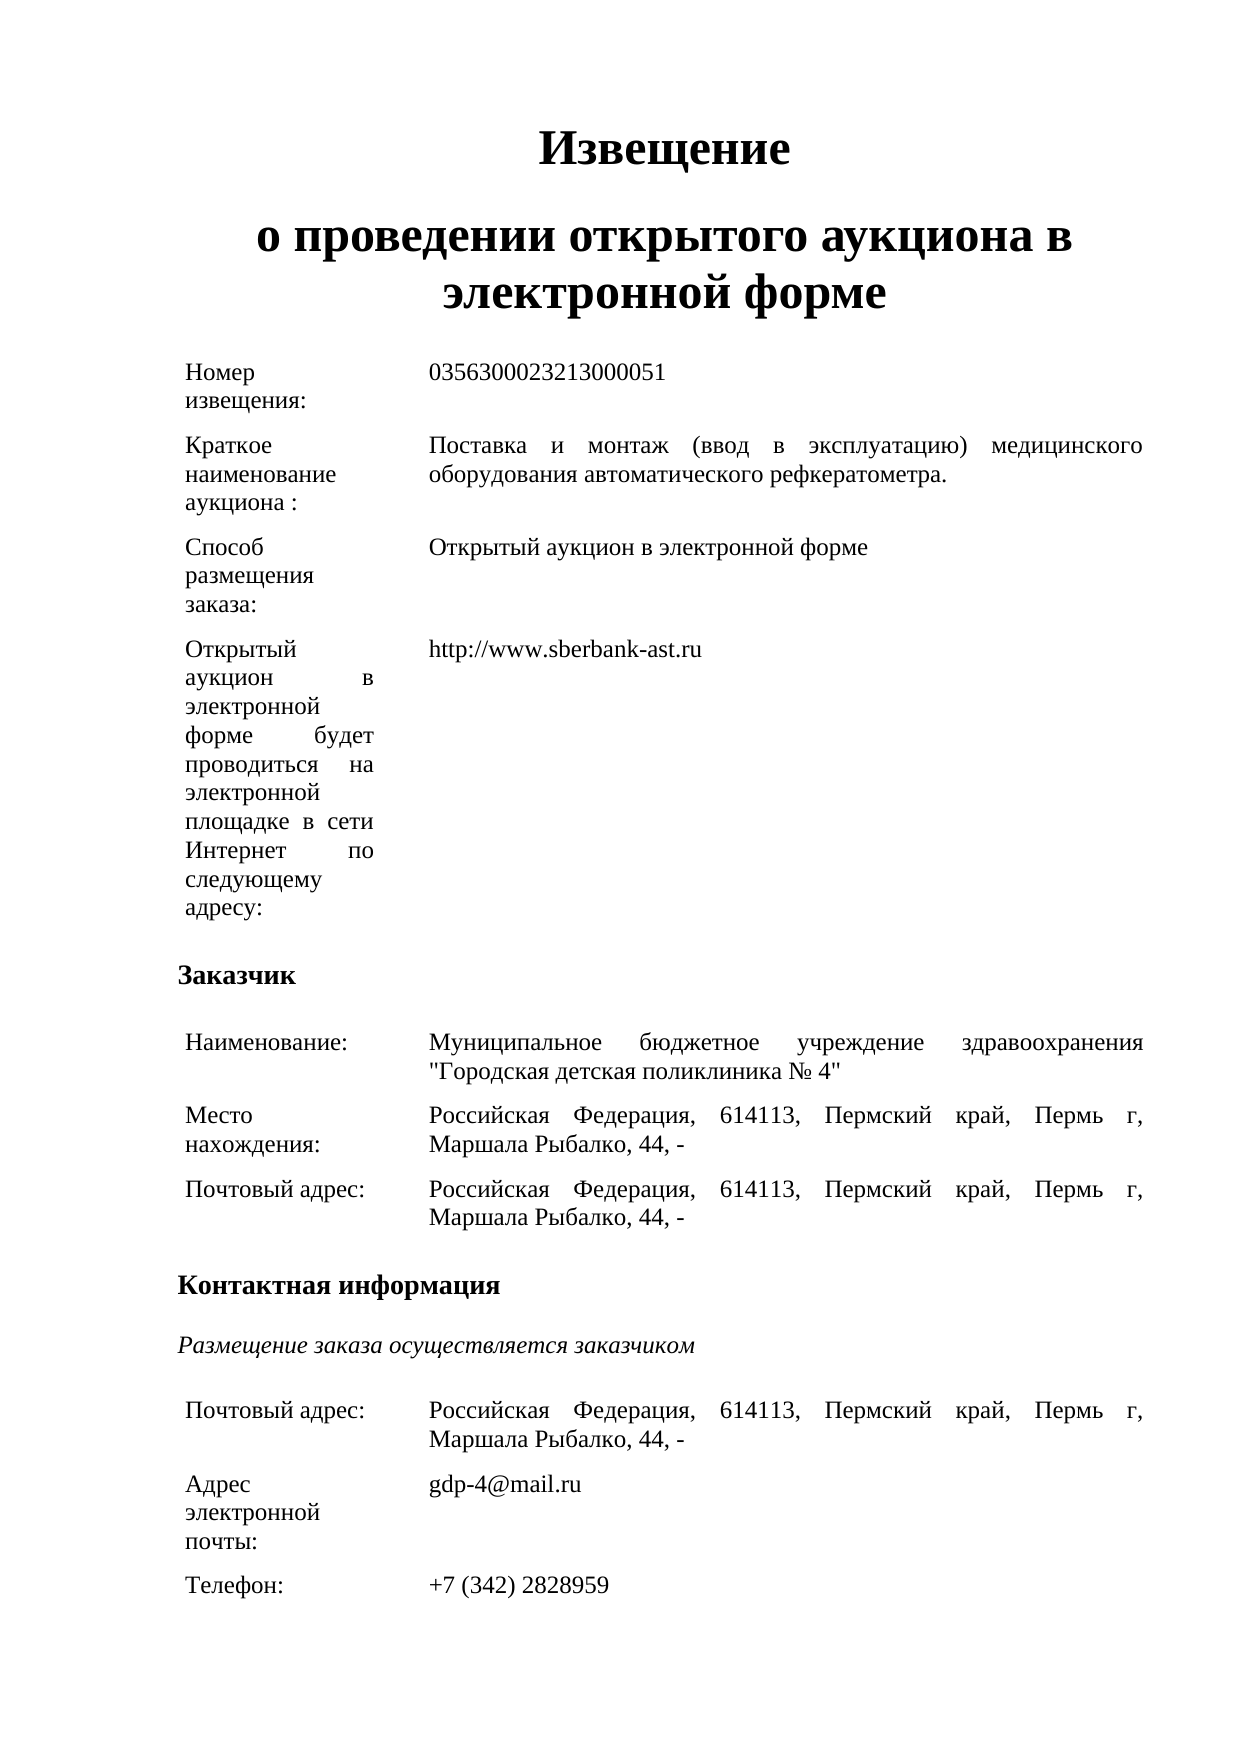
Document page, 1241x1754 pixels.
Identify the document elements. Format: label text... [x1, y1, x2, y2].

table_header 0356300023213000051 [421, 349, 1152, 422]
table_cell Поставка и монтаж (ввод в эксплуатацию) медицинского оборудования автоматического рефкератометра. [421, 422, 1152, 524]
table_cell Адрес электронной почты: [177, 1461, 421, 1563]
text Размещение заказа осуществляется заказчиком [177, 1330, 1152, 1358]
table_cell Почтовый адрес: [177, 1166, 421, 1239]
text Контактная информация [177, 1268, 1152, 1301]
text Заказчик [177, 958, 1152, 991]
table_cell Открытый аукцион в электронной форме [421, 524, 1152, 626]
table_cell Способ размещения заказа: [177, 524, 421, 626]
table_cell +7 (342) 2828959 [421, 1563, 1152, 1607]
text Извещение [177, 118, 1152, 176]
text о проведении открытого аукциона в электронной форме [177, 205, 1152, 320]
table_cell Место нахождения: [177, 1093, 421, 1166]
table_header Наименование: [177, 1020, 421, 1093]
table_cell http://www.sberbank-ast.ru [421, 626, 1152, 929]
table_header Почтовый адрес: [177, 1388, 421, 1461]
table_cell Краткое наименование аукциона : [177, 422, 421, 524]
table_cell Российская Федерация, 614113, Пермский край, Пермь г, Маршала Рыбалко, 44, - [421, 1166, 1152, 1239]
table_cell Открытый аукцион в электронной форме будет проводиться на электронной площадке в сети Интернет по следующему адресу: [177, 626, 421, 929]
table_cell Телефон: [177, 1563, 421, 1607]
table_cell gdp-4@mail.ru [421, 1461, 1152, 1563]
table_cell Российская Федерация, 614113, Пермский край, Пермь г, Маршала Рыбалко, 44, - [421, 1093, 1152, 1166]
table_header Номер извещения: [177, 349, 421, 422]
table_header Муниципальное бюджетное учреждение здравоохранения "Городская детская поликлиника № 4" [421, 1020, 1152, 1093]
table_header Российская Федерация, 614113, Пермский край, Пермь г, Маршала Рыбалко, 44, - [421, 1388, 1152, 1461]
